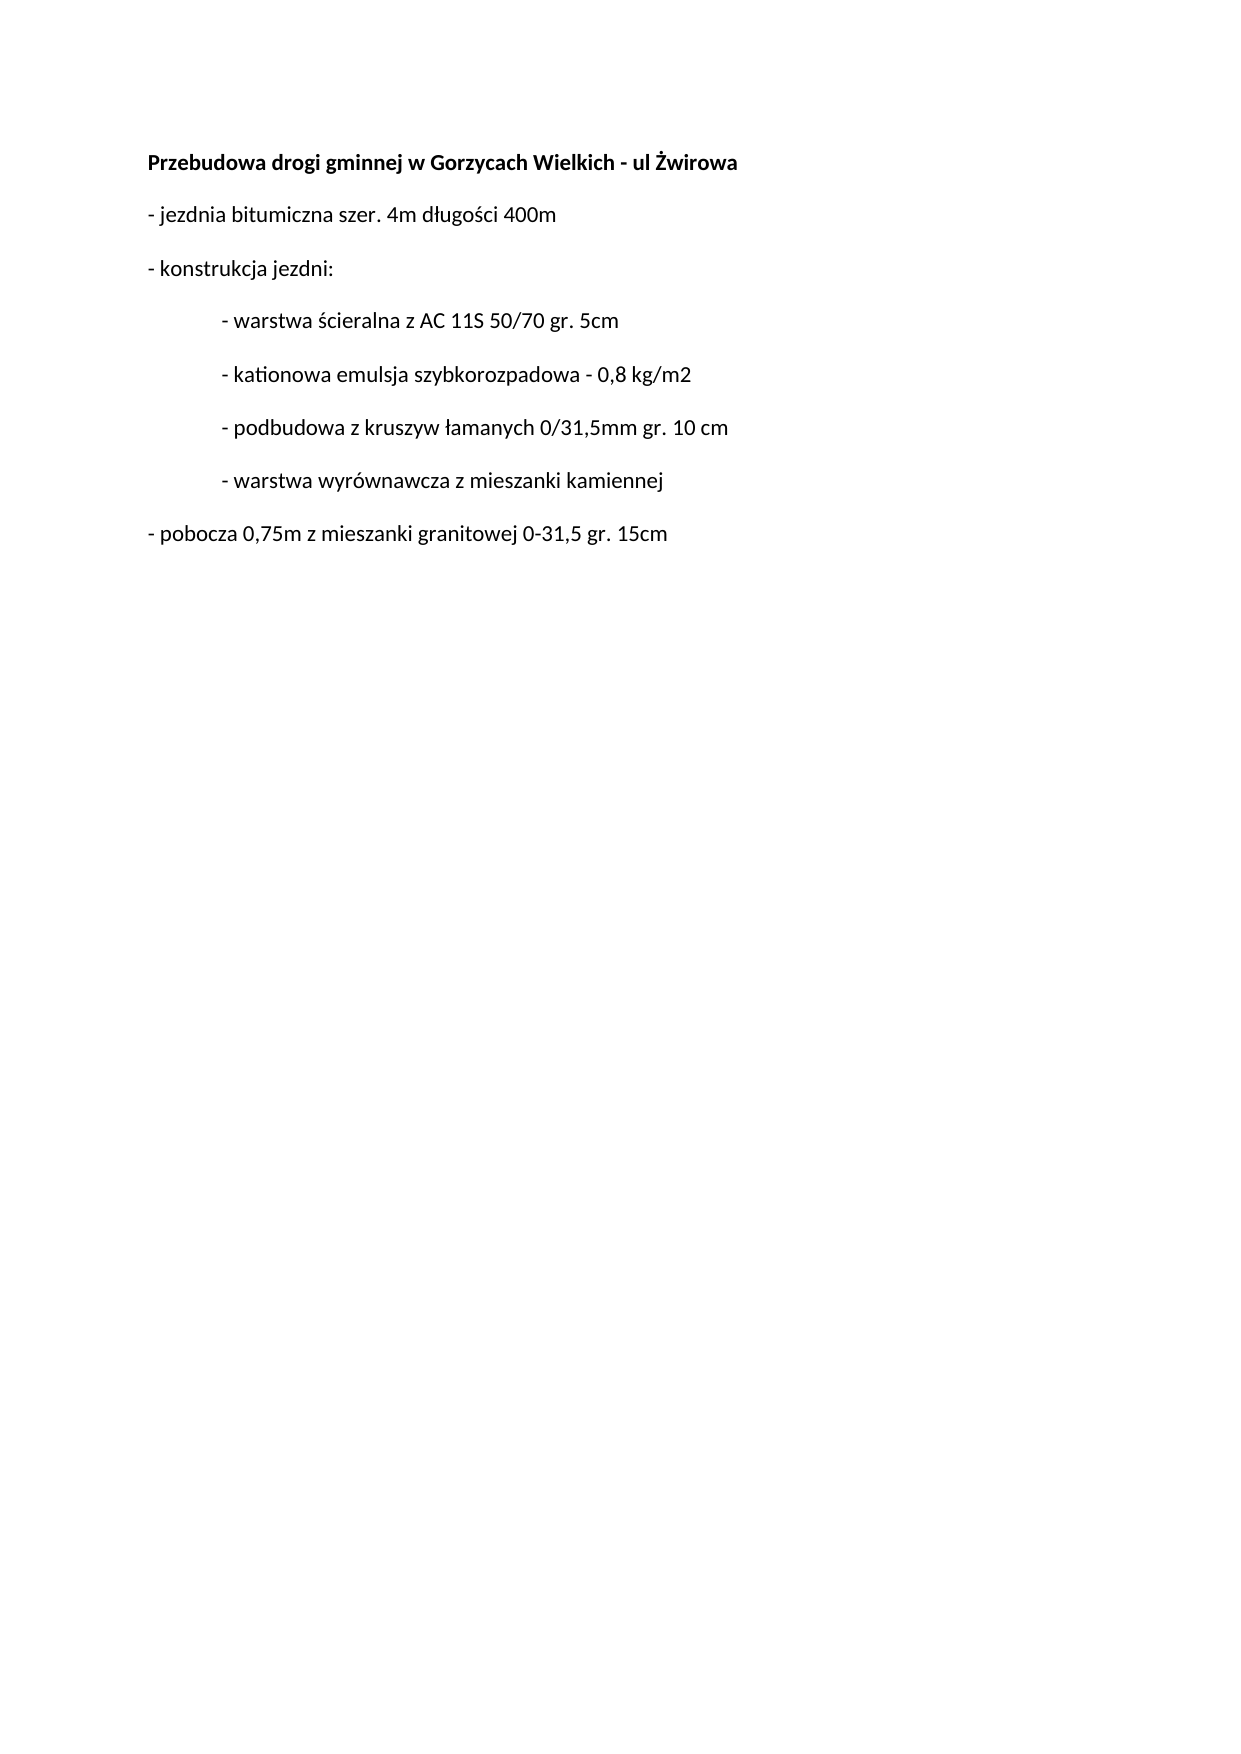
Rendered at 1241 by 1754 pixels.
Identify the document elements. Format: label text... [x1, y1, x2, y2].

text - pobocza 0,75m z mieszanki granitowej 0-31,5 gr. 15cm [148, 519, 1093, 547]
text - konstrukcja jezdni: [148, 254, 1093, 282]
text Przebudowa drogi gminnej w Gorzycach Wielkich - ul Żwirowa [148, 148, 1093, 176]
text - warstwa wyrównawcza z mieszanki kamiennej [221, 466, 1093, 494]
text - jezdnia bitumiczna szer. 4m długości 400m [148, 201, 1093, 229]
text - kationowa emulsja szybkorozpadowa - 0,8 kg/m2 [148, 360, 1093, 388]
text - warstwa ścieralna z AC 11S 50/70 gr. 5cm [148, 307, 1093, 335]
text - podbudowa z kruszyw łamanych 0/31,5mm gr. 10 cm [148, 413, 1093, 441]
